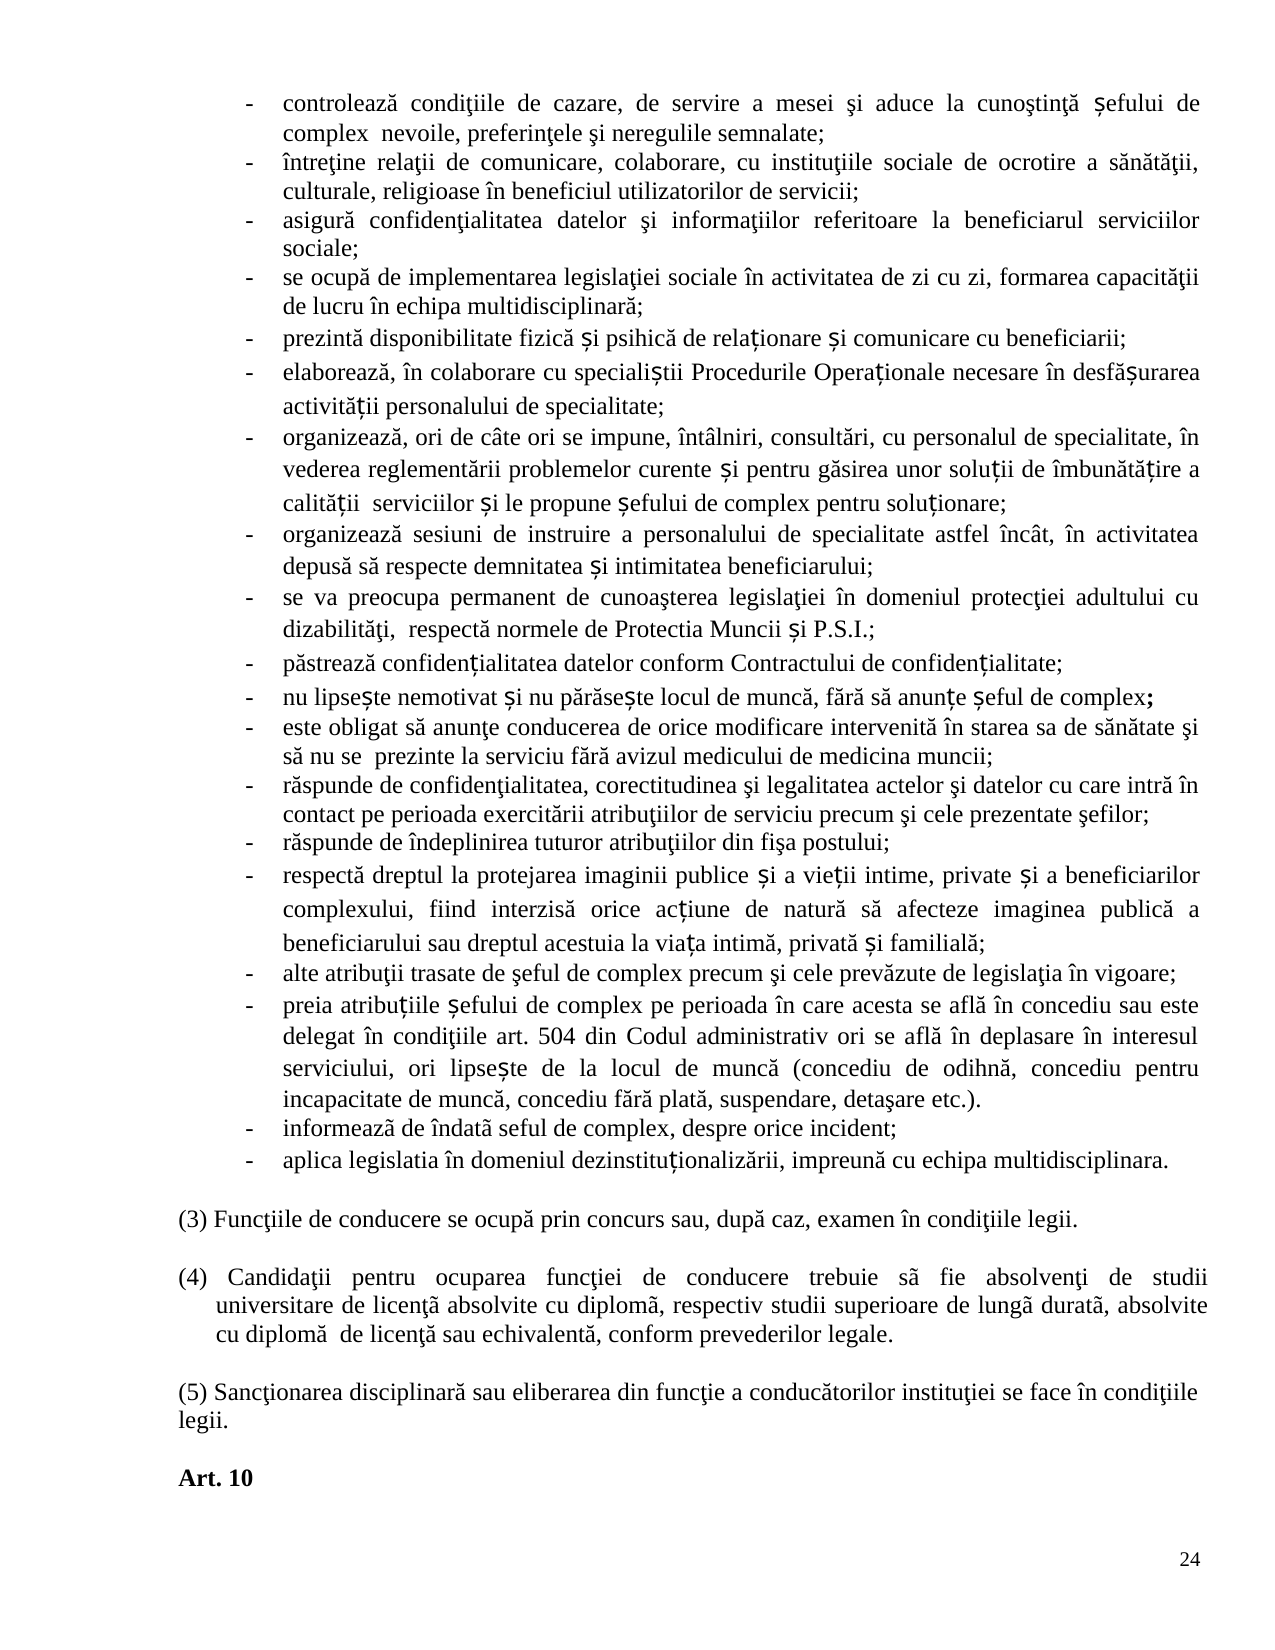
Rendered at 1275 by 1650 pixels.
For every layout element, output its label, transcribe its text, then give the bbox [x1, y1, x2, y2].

text (5) Sancţionarea disciplinară sau eliberarea din funcţie a conducătorilor instituţiei se face în condiţiile legii. [178, 1377, 1200, 1434]
list organizează, ori de câte ori se impune, întâlniri, consultări, cu personalul de specialitate, în vederea reglementării problemelor curente și pentru găsirea unor soluții de îmbunătățire a calității serviciilor și le propune șefului de complex pentru soluționare; [245, 422, 1200, 519]
list respectă dreptul la protejarea imaginii publice și a vieții intime, private și a beneficiarilor complexului, fiind interzisă orice acțiune de natură să afecteze imaginea publică a beneficiarului sau dreptul acestuia la viața intimă, privată și familială; [245, 856, 1200, 958]
list aplica legislatia în domeniul dezinstituționalizării, impreună cu echipa multidisciplinara. [245, 1142, 1200, 1176]
list se va preocupa permanent de cunoaşterea legislaţiei în domeniul protecţiei adultului cu dizabilităţi, respectă normele de Protectia Muncii și P.S.I.; [245, 582, 1200, 644]
list controlează condiţiile de cazare, de servire a mesei şi aduce la cunoştinţă șefului de complex nevoile, preferinţele şi neregulile semnalate; [245, 84, 1200, 147]
list elaborează, în colaborare cu specialiștii Procedurile Operaționale necesare în desfășurarea activității personalului de specialitate; [245, 354, 1200, 422]
list este obligat să anunţe conducerea de orice modificare intervenită în starea sa de sănătate şi să nu se prezinte la serviciu fără avizul medicului de medicina muncii; [245, 712, 1200, 770]
text (3) Funcţiile de conducere se ocupă prin concurs sau, după caz, examen în condiţiile legii. [178, 1204, 1209, 1233]
list organizează sesiuni de instruire a personalului de specialitate astfel încât, în activitatea depusă să respecte demnitatea și intimitatea beneficiarului; [245, 519, 1200, 582]
list se ocupă de implementarea legislaţiei sociale în activitatea de zi cu zi, formarea capacităţii de lucru în echipa multidisciplinară; [245, 262, 1200, 320]
list prezintă disponibilitate fizică și psihică de relaționare și comunicare cu beneficiarii; [245, 320, 1200, 354]
list informeazã de îndatã seful de complex, despre orice incident; [245, 1113, 1200, 1142]
list alte atribuţii trasate de şeful de complex precum şi cele prevăzute de legislaţia în vigoare; [245, 958, 1200, 987]
text Art. 10 [141, 1463, 1200, 1492]
list păstrează confidențialitatea datelor conform Contractului de confidențialitate; [245, 644, 1200, 678]
text (4) Candidaţii pentru ocuparea funcţiei de conducere trebuie sã fie absolvenţi de studii universitare de licenţã absolvite cu diplomã, respectiv studii superioare de lungã duratã, absolvite cu diplomă de licenţă sau echivalentă, conform prevederilor legale. [178, 1262, 1209, 1348]
list răspunde de îndeplinirea tuturor atribuţiilor din fişa postului; [245, 827, 1200, 856]
list nu lipsește nemotivat și nu părăsește locul de muncă, fără să anunțe șeful de complex; [245, 678, 1200, 712]
list preia atribuțiile șefului de complex pe perioada în care acesta se află în concediu sau este delegat în condiţiile art. 504 din Codul administrativ ori se află în deplasare în interesul serviciului, ori lipsește de la locul de muncă (concediu de odihnă, concediu pentru incapacitate de muncă, concediu fără plată, suspendare, detaşare etc.). [245, 987, 1200, 1113]
list răspunde de confidenţialitatea, corectitudinea şi legalitatea actelor şi datelor cu care intră în contact pe perioada exercitării atribuţiilor de serviciu precum şi cele prezentate şefilor; [245, 770, 1200, 827]
list asigură confidenţialitatea datelor şi informaţiilor referitoare la beneficiarul serviciilor sociale; [245, 205, 1200, 262]
list întreţine relaţii de comunicare, colaborare, cu instituţiile sociale de ocrotire a sănătăţii, culturale, religioase în beneficiul utilizatorilor de servicii; [245, 147, 1200, 205]
